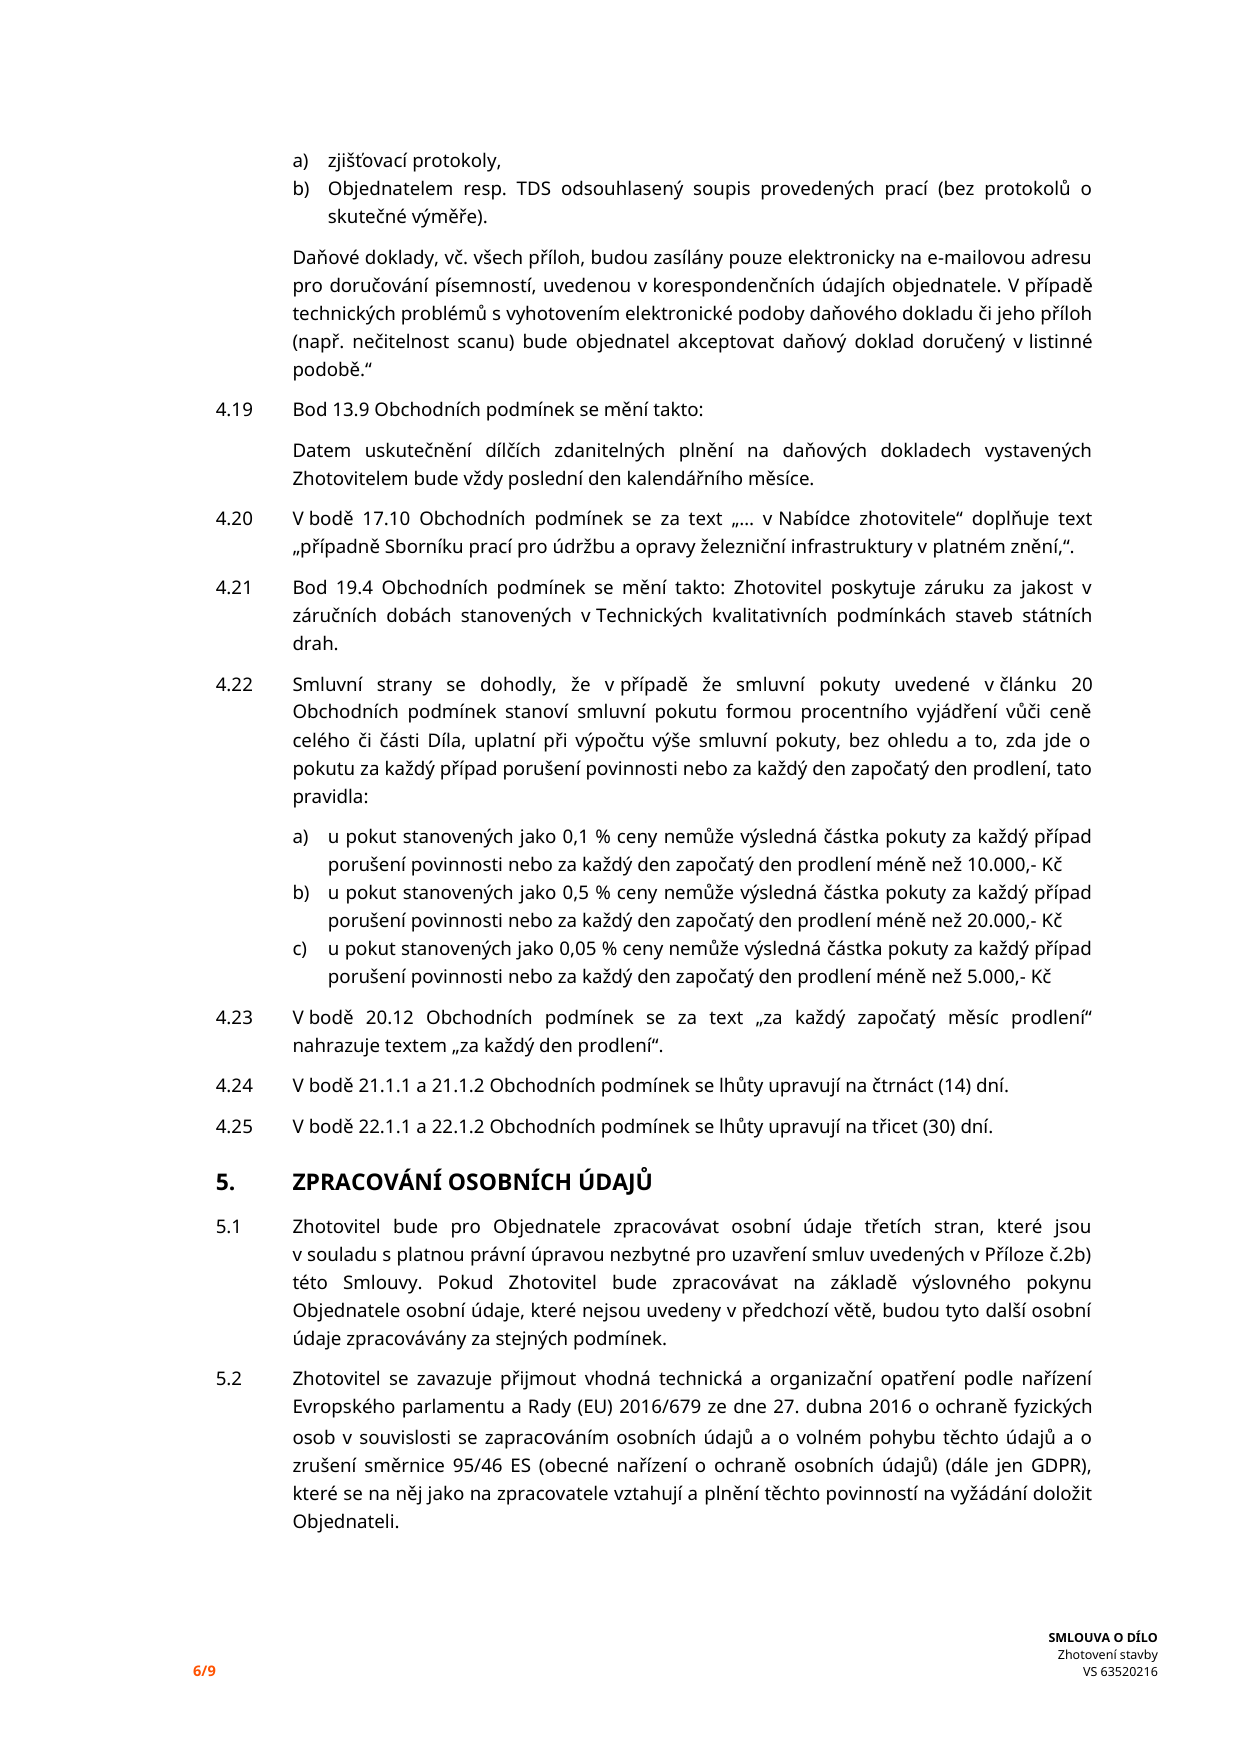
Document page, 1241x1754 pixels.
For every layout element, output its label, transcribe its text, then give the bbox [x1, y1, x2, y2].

list Bod 13.9 Obchodních podmínek se mění takto: [216, 397, 1093, 422]
text V bodě 22.1.1 a 22.1.2 Obchodních podmínek se lhůty upravují na třicet (30) dní. [216, 1113, 1093, 1139]
text Zhotovitel bude pro Objednatele zpracovávat osobní údaje třetích stran, které jsou v souladu s platnou právní úpravou nezbytné pro uzavření smluv uvedených v Příloze č.2b) této Smlouvy. Pokud Zhotovitel bude zpracovávat na základě výslovného pokynu Objednatele osobní údaje, které nejsou uvedeny v předchozí větě, budou tyto další osobní údaje zpracovávány za stejných podmínek. [216, 1213, 1093, 1351]
list Objednatelem resp. TDS odsouhlasený soupis provedených prací (bez protokolů o skutečné výměře). [292, 176, 1093, 229]
list u pokut stanovených jako 0,1 % ceny nemůže výsledná částka pokuty za každý případ porušení povinnosti nebo za každý den započatý den prodlení méně než 10.000,- Kč [292, 823, 1093, 877]
text Zhotovitel se zavazuje přijmout vhodná technická a organizační opatření podle nařízení Evropského parlamentu a Rady (EU) 2016/679 ze dne 27. dubna 2016 o ochraně fyzických osob v souvislosti se zapracováním osobních údajů a o volném pohybu těchto údajů a o zrušení směrnice 95/46 ES (obecné nařízení o ochraně osobních údajů) (dále jen GDPR), které se na něj jako na zpracovatele vztahují a plnění těchto povinností na vyžádání doložit Objednateli. [216, 1366, 1093, 1534]
text ZPRACOVÁNÍ OSOBNÍCH ÚDAJŮ [216, 1166, 1093, 1197]
list zjišťovací protokoly, [292, 147, 1093, 173]
text Smluvní strany se dohodly, že v případě že smluvní pokuty uvedené v článku 20 Obchodních podmínek stanoví smluvní pokutu formou procentního vyjádření vůči ceně celého či části Díla, uplatní při výpočtu výše smluvní pokuty, bez ohledu a to, zda jde o pokutu za každý případ porušení povinnosti nebo za každý den započatý den prodlení, tato pravidla: [216, 671, 1093, 808]
text u pokut stanovených jako 0,5 % ceny nemůže výsledná částka pokuty za každý případ porušení povinnosti nebo za každý den započatý den prodlení méně než 20.000,- Kč [292, 879, 1093, 933]
list Datem uskutečnění dílčích zdanitelných plnění na daňových dokladech vystavených Zhotovitelem bude vždy poslední den kalendářního měsíce. [292, 437, 1093, 491]
text V bodě 17.10 Obchodních podmínek se za text „… v Nabídce zhotovitele“ doplňuje text „případně Sborníku prací pro údržbu a opravy železniční infrastruktury v platném znění,“. [216, 506, 1093, 559]
text Bod 19.4 Obchodních podmínek se mění takto: Zhotovitel poskytuje záruku za jakost v záručních dobách stanovených v Technických kvalitativních podmínkách staveb státních drah. [216, 574, 1093, 656]
text u pokut stanovených jako 0,05 % ceny nemůže výsledná částka pokuty za každý případ porušení povinnosti nebo za každý den započatý den prodlení méně než 5.000,- Kč [292, 936, 1093, 989]
list Daňové doklady, vč. všech příloh, budou zasílány pouze elektronicky na e-mailovou adresu pro doručování písemností, uvedenou v korespondenčních údajích objednatele. V případě technických problémů s vyhotovením elektronické podoby daňového dokladu či jeho příloh (např. nečitelnost scanu) bude objednatel akceptovat daňový doklad doručený v listinné podobě.“ [292, 244, 1093, 382]
text V bodě 21.1.1 a 21.1.2 Obchodních podmínek se lhůty upravují na čtrnáct (14) dní. [216, 1073, 1093, 1098]
text V bodě 20.12 Obchodních podmínek se za text „za každý započatý měsíc prodlení“ nahrazuje textem „za každý den prodlení“. [216, 1004, 1093, 1058]
